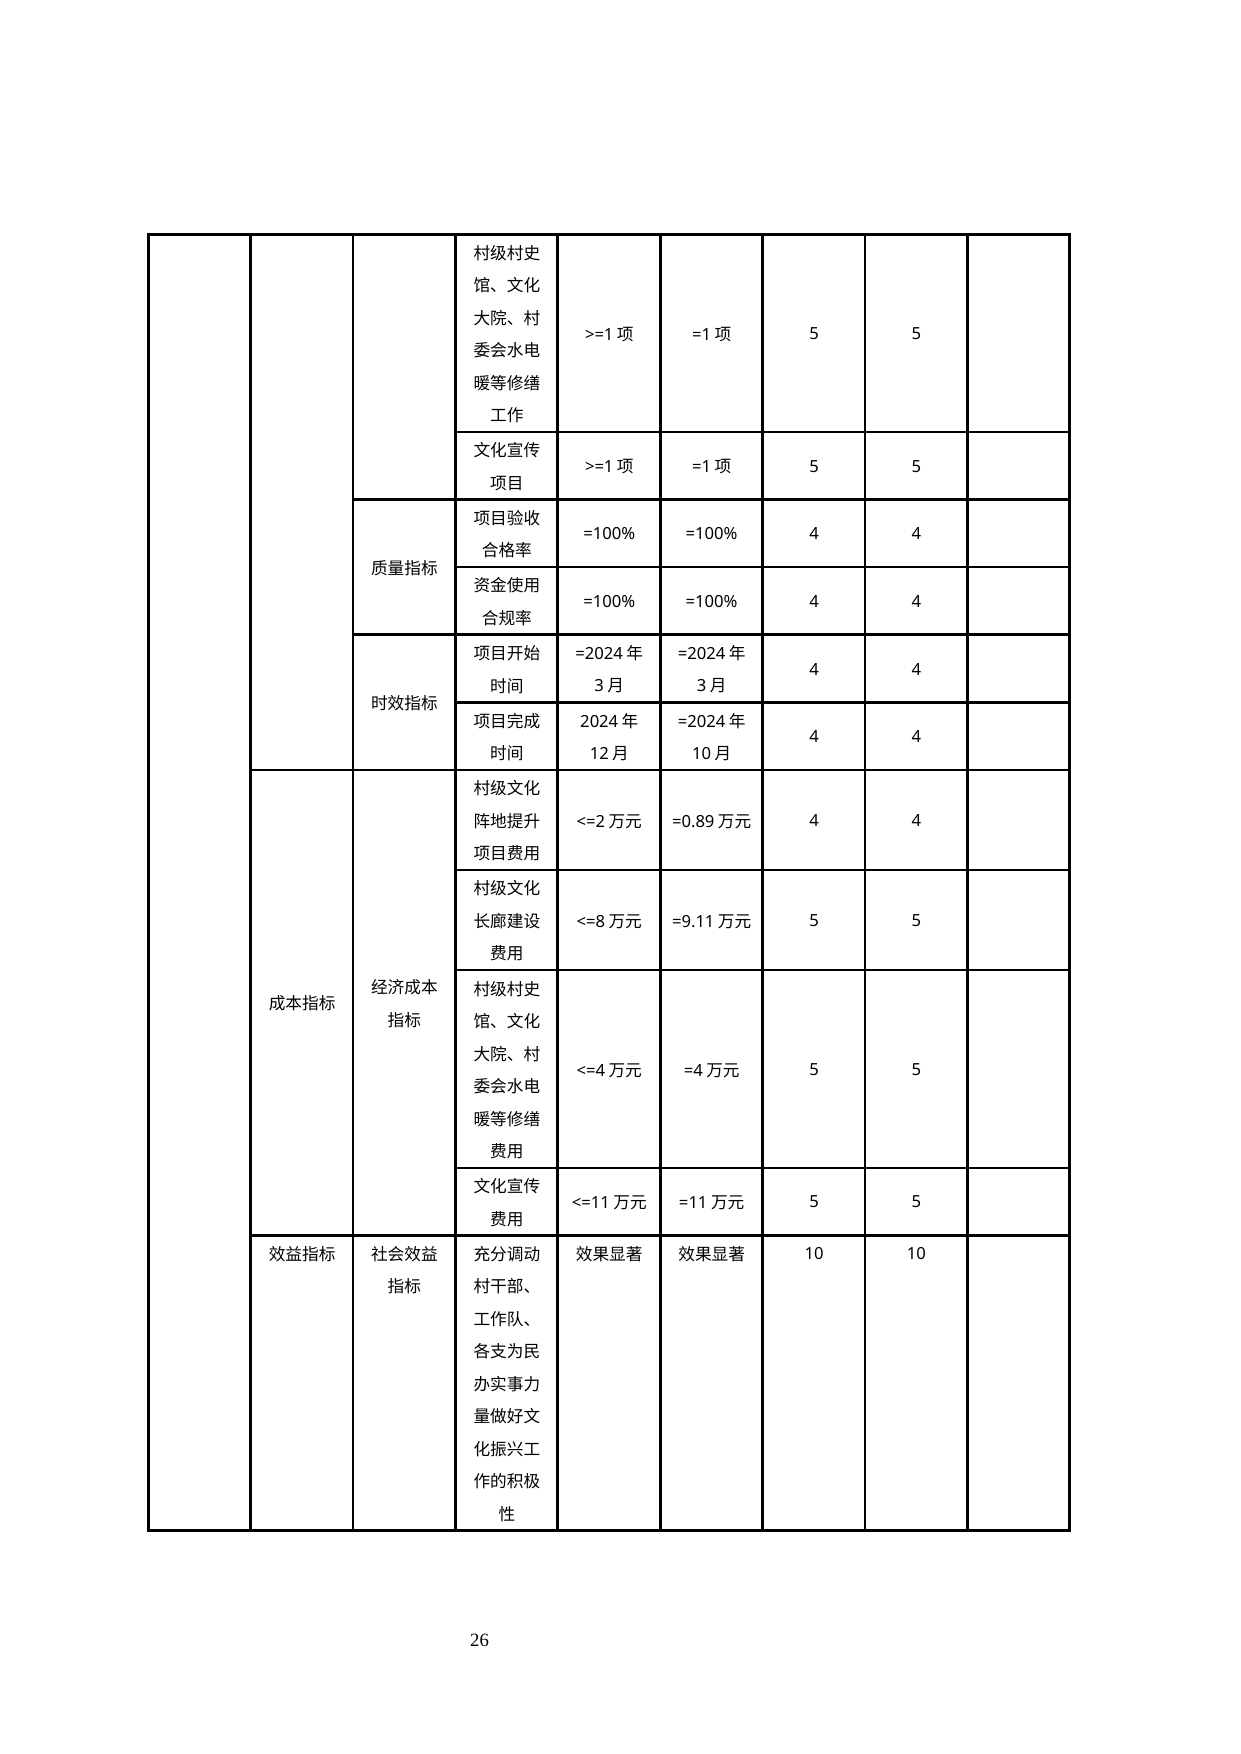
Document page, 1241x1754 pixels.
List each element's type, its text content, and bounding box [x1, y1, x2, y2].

table_cell 10 [764, 1237, 864, 1529]
table_cell 村级村史馆、文化大院、村委会水电暖等修缮工作 [457, 236, 556, 431]
table_cell [969, 636, 1068, 701]
table_cell 5 [866, 236, 966, 431]
table_cell =9.11万元 [662, 871, 761, 969]
table_cell <=4万元 [559, 971, 659, 1166]
table_cell 效益指标 [252, 1237, 352, 1529]
table_cell 项目完成时间 [457, 704, 556, 768]
table_cell 村级文化长廊建设费用 [457, 871, 556, 969]
table_cell 质量指标 [354, 501, 454, 633]
table_cell 5 [866, 971, 966, 1166]
table_cell 村级村史馆、文化大院、村委会水电暖等修缮费用 [457, 971, 556, 1166]
table_cell =11万元 [662, 1169, 761, 1234]
table_cell 效果显著 [662, 1237, 761, 1529]
table_cell [969, 971, 1068, 1166]
table_cell =2024年3月 [662, 636, 761, 701]
table_cell =0.89万元 [662, 771, 761, 869]
table_cell [969, 704, 1068, 768]
table_cell 4 [866, 501, 966, 566]
table_cell 时效指标 [354, 636, 454, 768]
table_cell =1项 [662, 236, 761, 431]
table_cell =2024年10月 [662, 704, 761, 768]
table_cell <=8万元 [559, 871, 659, 969]
table_cell =2024年3月 [559, 636, 659, 701]
table_cell 4 [866, 771, 966, 869]
table_cell 项目验收合格率 [457, 501, 556, 566]
table_cell =100% [662, 501, 761, 566]
table_cell 效果显著 [559, 1237, 659, 1529]
table_cell 5 [764, 1169, 864, 1234]
table_cell 4 [764, 771, 864, 869]
table_cell =1项 [662, 433, 761, 498]
table_cell >=1项 [559, 236, 659, 431]
table_cell 文化宣传费用 [457, 1169, 556, 1234]
table_cell 4 [866, 704, 966, 768]
table_cell 4 [866, 636, 966, 701]
table_cell [969, 1169, 1068, 1234]
table_cell 4 [764, 501, 864, 566]
table_cell 5 [764, 971, 864, 1166]
table_cell <=11万元 [559, 1169, 659, 1234]
table_cell =4万元 [662, 971, 761, 1166]
table_cell 充分调动村干部、工作队、各支为民办实事力量做好文化振兴工作的积极性 [457, 1237, 556, 1529]
table_cell 5 [764, 433, 864, 498]
table_cell 成本指标 [252, 771, 352, 1234]
table_cell 4 [764, 568, 864, 633]
table_cell [969, 568, 1068, 633]
table_cell 社会效益指标 [354, 1237, 454, 1529]
table_cell 10 [866, 1237, 966, 1529]
table_cell =100% [559, 568, 659, 633]
table_cell 文化宣传项目 [457, 433, 556, 498]
table_cell [969, 501, 1068, 566]
table_cell >=1项 [559, 433, 659, 498]
table_cell =100% [662, 568, 761, 633]
table_cell 5 [866, 871, 966, 969]
table_cell 5 [866, 433, 966, 498]
table_cell 4 [764, 636, 864, 701]
table_cell 4 [866, 568, 966, 633]
table_cell 2024年12月 [559, 704, 659, 768]
table_cell [969, 236, 1068, 431]
table_cell 5 [764, 871, 864, 969]
table_cell =100% [559, 501, 659, 566]
table_cell [969, 1237, 1068, 1529]
table_cell <=2万元 [559, 771, 659, 869]
table_cell [969, 771, 1068, 869]
table_cell 资金使用合规率 [457, 568, 556, 633]
table_cell [969, 433, 1068, 498]
table_cell 5 [866, 1169, 966, 1234]
table_cell 4 [764, 704, 864, 768]
table_cell 经济成本指标 [354, 771, 454, 1234]
table_cell 村级文化阵地提升项目费用 [457, 771, 556, 869]
table_cell [969, 871, 1068, 969]
table_cell 5 [764, 236, 864, 431]
table_cell 项目开始时间 [457, 636, 556, 701]
